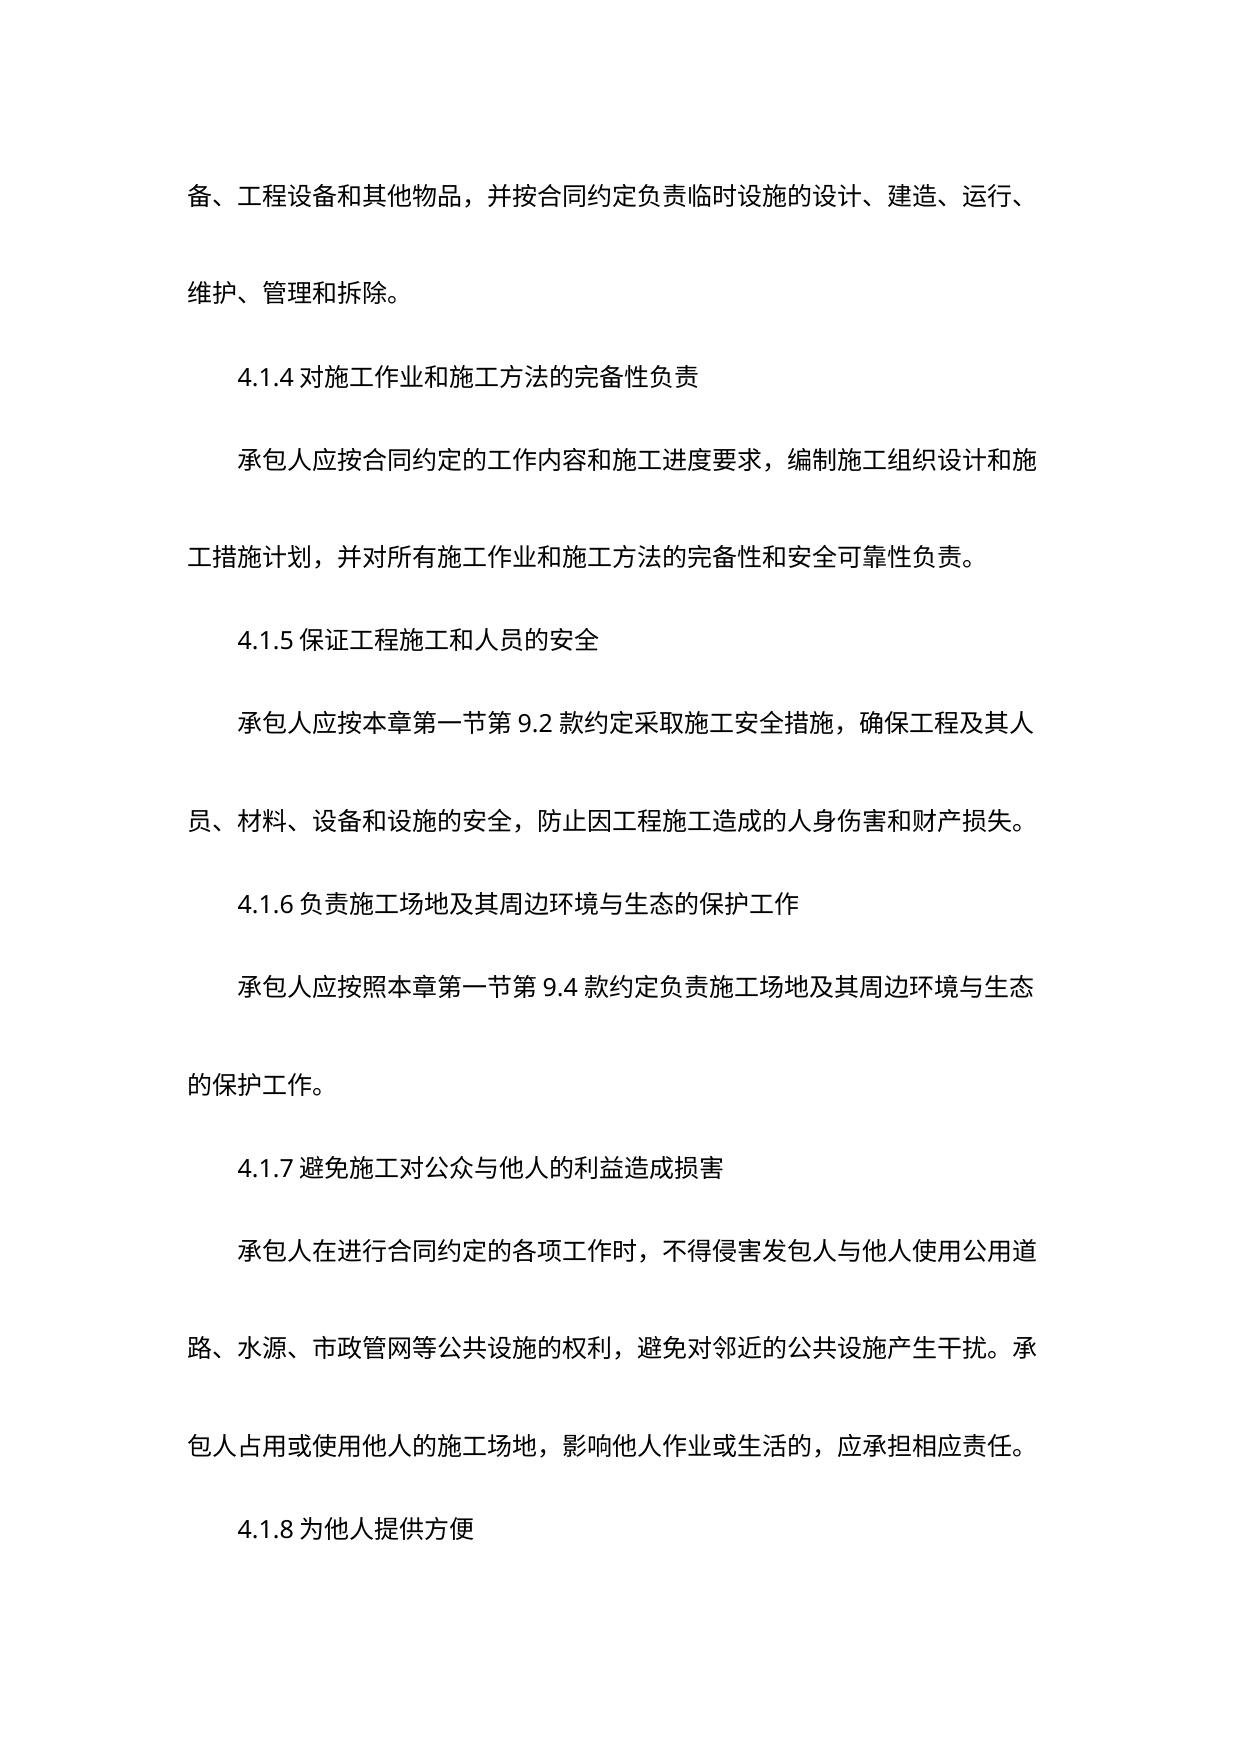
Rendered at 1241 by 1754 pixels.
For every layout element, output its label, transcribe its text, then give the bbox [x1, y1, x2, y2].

text 承包人应按照本章第一节第9.4 款约定负责施工场地及其周边环境与生态的保护工作。 [187, 953, 1053, 1116]
text 4.1.8为他人提供方便 [187, 1495, 1053, 1560]
text 4.1.4对施工作业和施工方法的完备性负责 [187, 343, 1053, 408]
text 承包人应按本章第一节第9.2 款约定采取施工安全措施，确保工程及其人员、材料、设备和设施的安全，防止因工程施工造成的人身伤害和财产损失。 [187, 689, 1053, 852]
text 4.1.6负责施工场地及其周边环境与生态的保护工作 [187, 870, 1053, 935]
text 承包人应按合同约定的工作内容和施工进度要求，编制施工组织设计和施工措施计划，并对所有施工作业和施工方法的完备性和安全可靠性负责。 [187, 426, 1053, 588]
text 4.1.7避免施工对公众与他人的利益造成损害 [187, 1134, 1053, 1199]
text 承包人在进行合同约定的各项工作时，不得侵害发包人与他人使用公用道路、水源、市政管网等公共设施的权利，避免对邻近的公共设施产生干扰。承包人占用或使用他人的施工场地，影响他人作业或生活的，应承担相应责任。 [187, 1217, 1053, 1477]
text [187, 162, 1053, 324]
text 4.1.5保证工程施工和人员的安全 [187, 606, 1053, 671]
